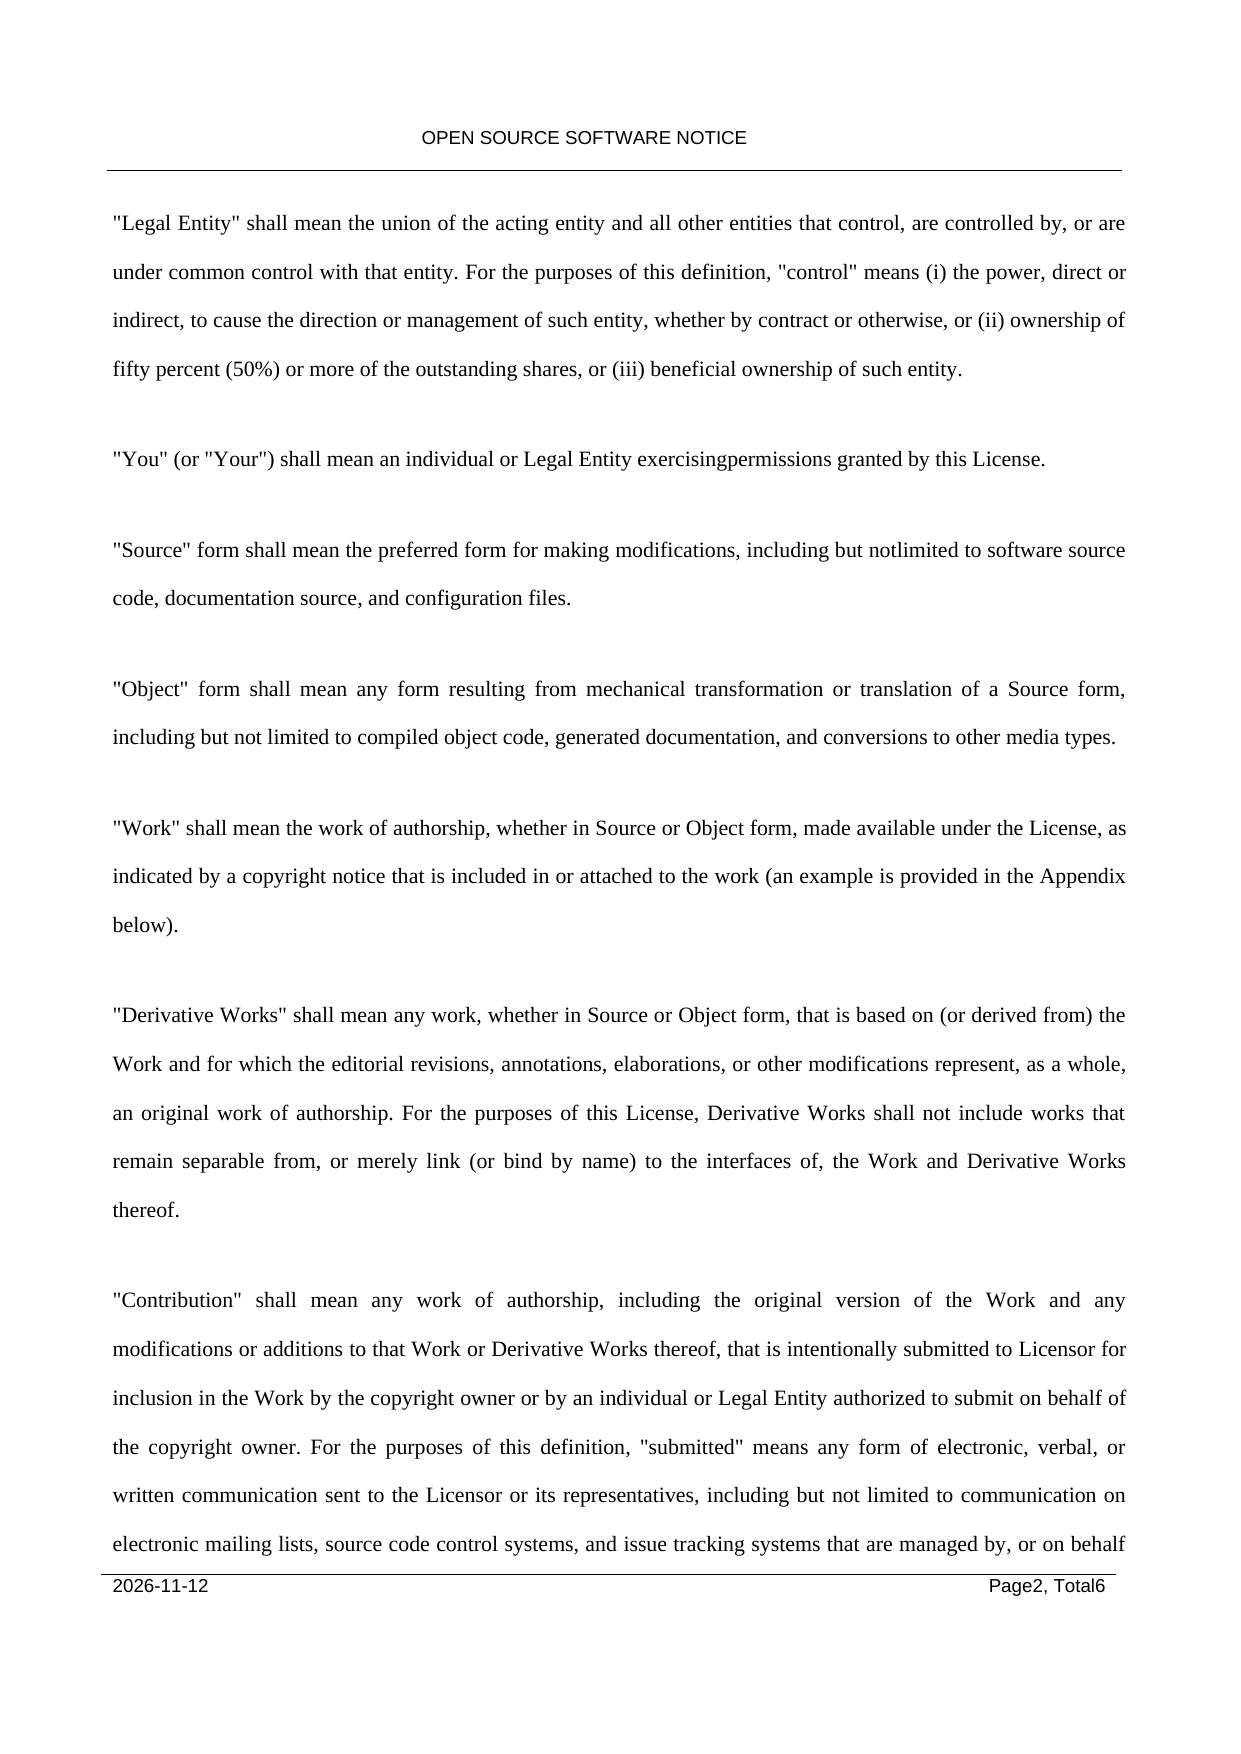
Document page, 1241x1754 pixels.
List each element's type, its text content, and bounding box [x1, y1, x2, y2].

text "Source" form shall mean the preferred form for making modifications, including but notlimited to software source code, documentation source, and configuration files. [112, 533, 1128, 614]
text "Legal Entity" shall mean the union of the acting entity and all other entities that control, are controlled by, or are under common control with that entity. For the purposes of this definition, "control" means (i) the power, direct or indirect, to cause the direction or management of such entity, whether by contract or otherwise, or (ii) ownership of fifty percent (50%) or more of the outstanding shares, or (iii) beneficial ownership of such entity. [112, 206, 1128, 385]
text "Object" form shall mean any form resulting from mechanical transformation or translation of a Source form, including but not limited to compiled object code, generated documentation, and conversions to other media types. [112, 672, 1128, 753]
text "Derivative Works" shall mean any work, whether in Source or Object form, that is based on (or derived from) the Work and for which the editorial revisions, annotations, elaborations, or other modifications represent, as a whole, an original work of authorship. For the purposes of this License, Derivative Works shall not include works that remain separable from, or merely link (or bind by name) to the interfaces of, the Work and Derivative Works thereof. [112, 999, 1128, 1226]
text "You" (or "Your") shall mean an individual or Legal Entity exercisingpermissions granted by this License. [112, 443, 1128, 475]
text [112, 1284, 1128, 1560]
text "Work" shall mean the work of authorship, whether in Source or Object form, made available under the License, as indicated by a copyright notice that is included in or attached to the work (an example is provided in the Appendix below). [112, 811, 1128, 941]
